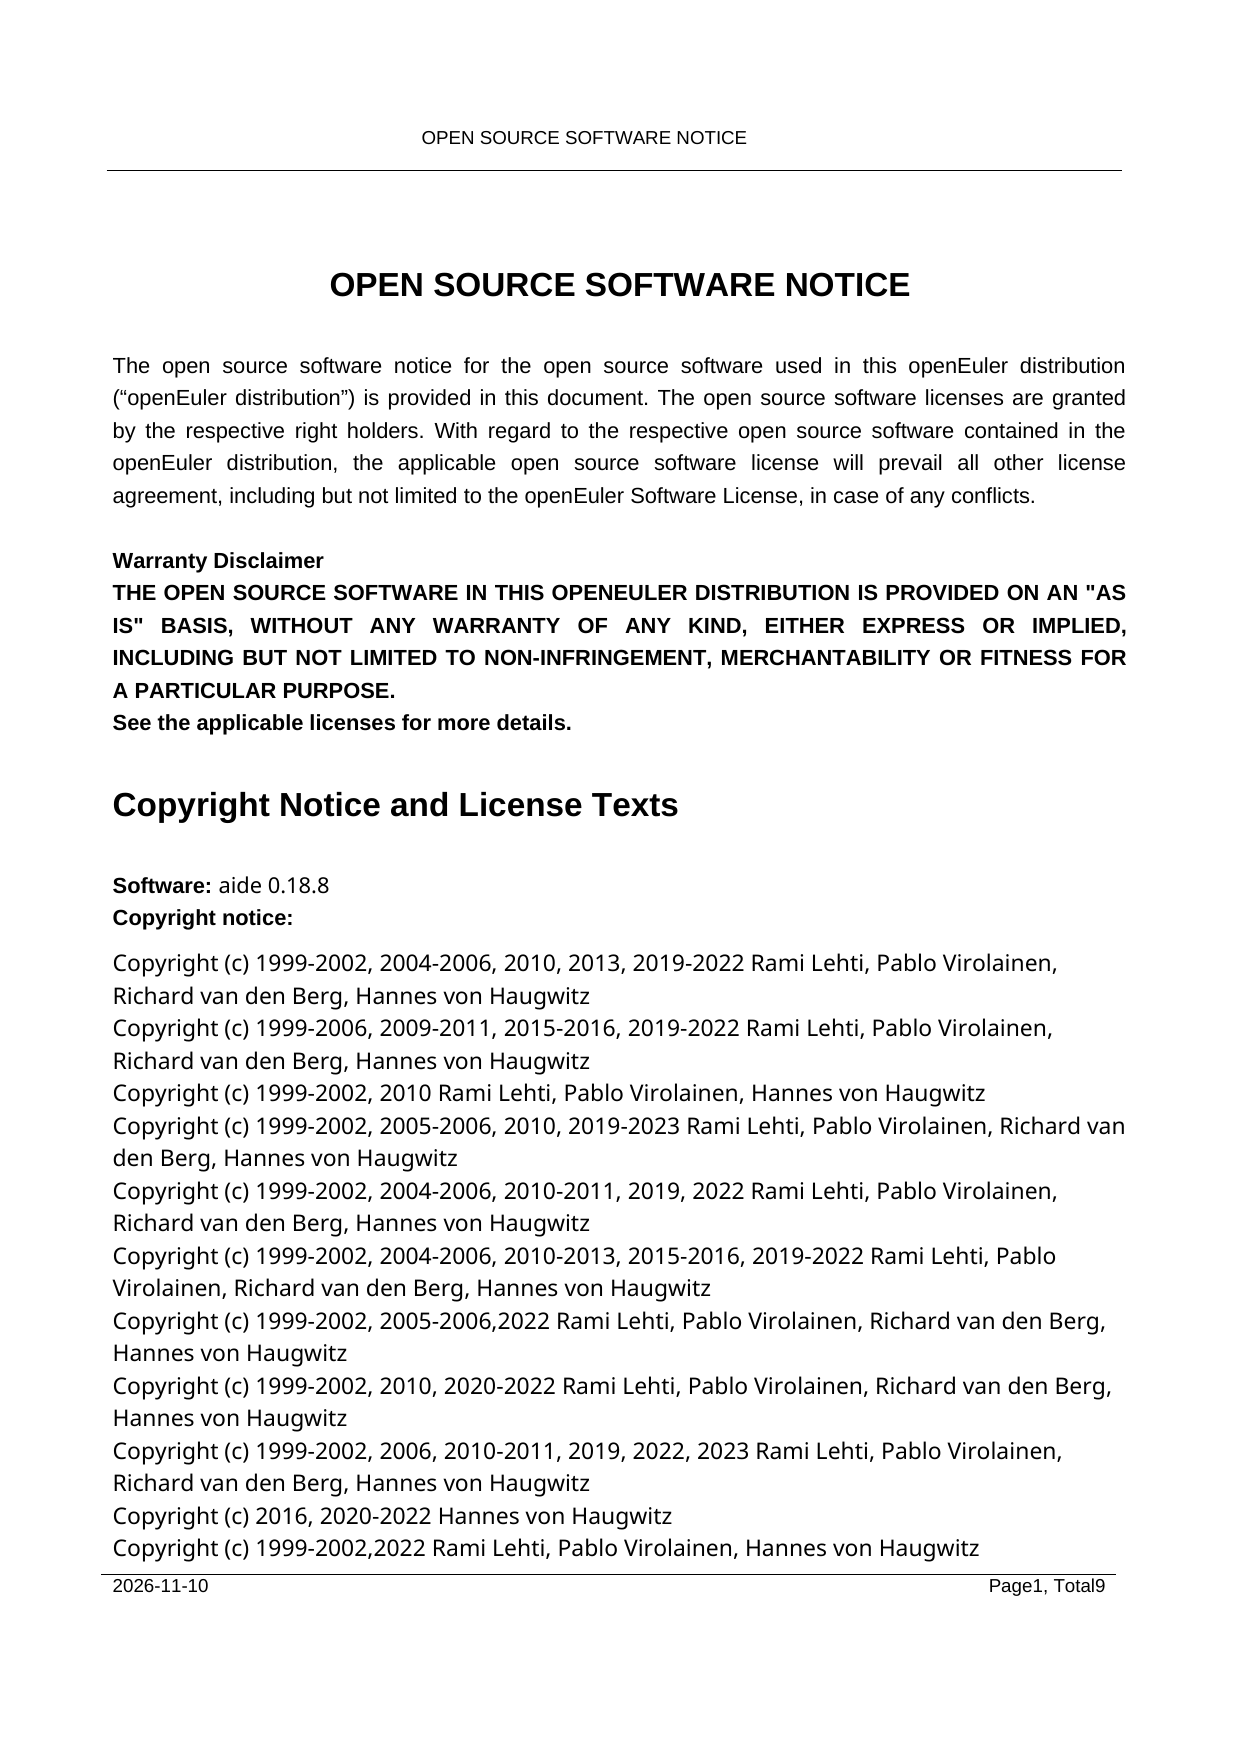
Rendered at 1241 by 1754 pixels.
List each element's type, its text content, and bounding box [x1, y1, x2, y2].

title Software: aide 0.18.8 [112, 869, 1128, 901]
text The open source software notice for the open source software used in this openEuler distribution (“openEuler distribution”) is provided in this document. The open source software licenses are granted by the respective right holders. With regard to the respective open source software contained in the openEuler distribution, the applicable open source software license will prevail all other license agreement, including but not limited to the openEuler Software License, in case of any conflicts. [112, 349, 1128, 511]
text OPEN SOURCE SOFTWARE NOTICE [112, 251, 1128, 316]
text Warranty Disclaimer [112, 544, 1128, 576]
text THE OPEN SOURCE SOFTWARE IN THIS OPENEULER DISTRIBUTION IS PROVIDED ON AN "AS IS" BASIS, WITHOUT ANY WARRANTY OF ANY KIND, EITHER EXPRESS OR IMPLIED, INCLUDING BUT NOT LIMITED TO NON-INFRINGEMENT, MERCHANTABILITY OR FITNESS FOR A PARTICULAR PURPOSE. See the applicable licenses for more details. [112, 576, 1128, 739]
text Copyright Notice and License Texts [112, 771, 1128, 836]
text Copyright notice: [112, 901, 1128, 934]
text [112, 947, 1128, 1564]
